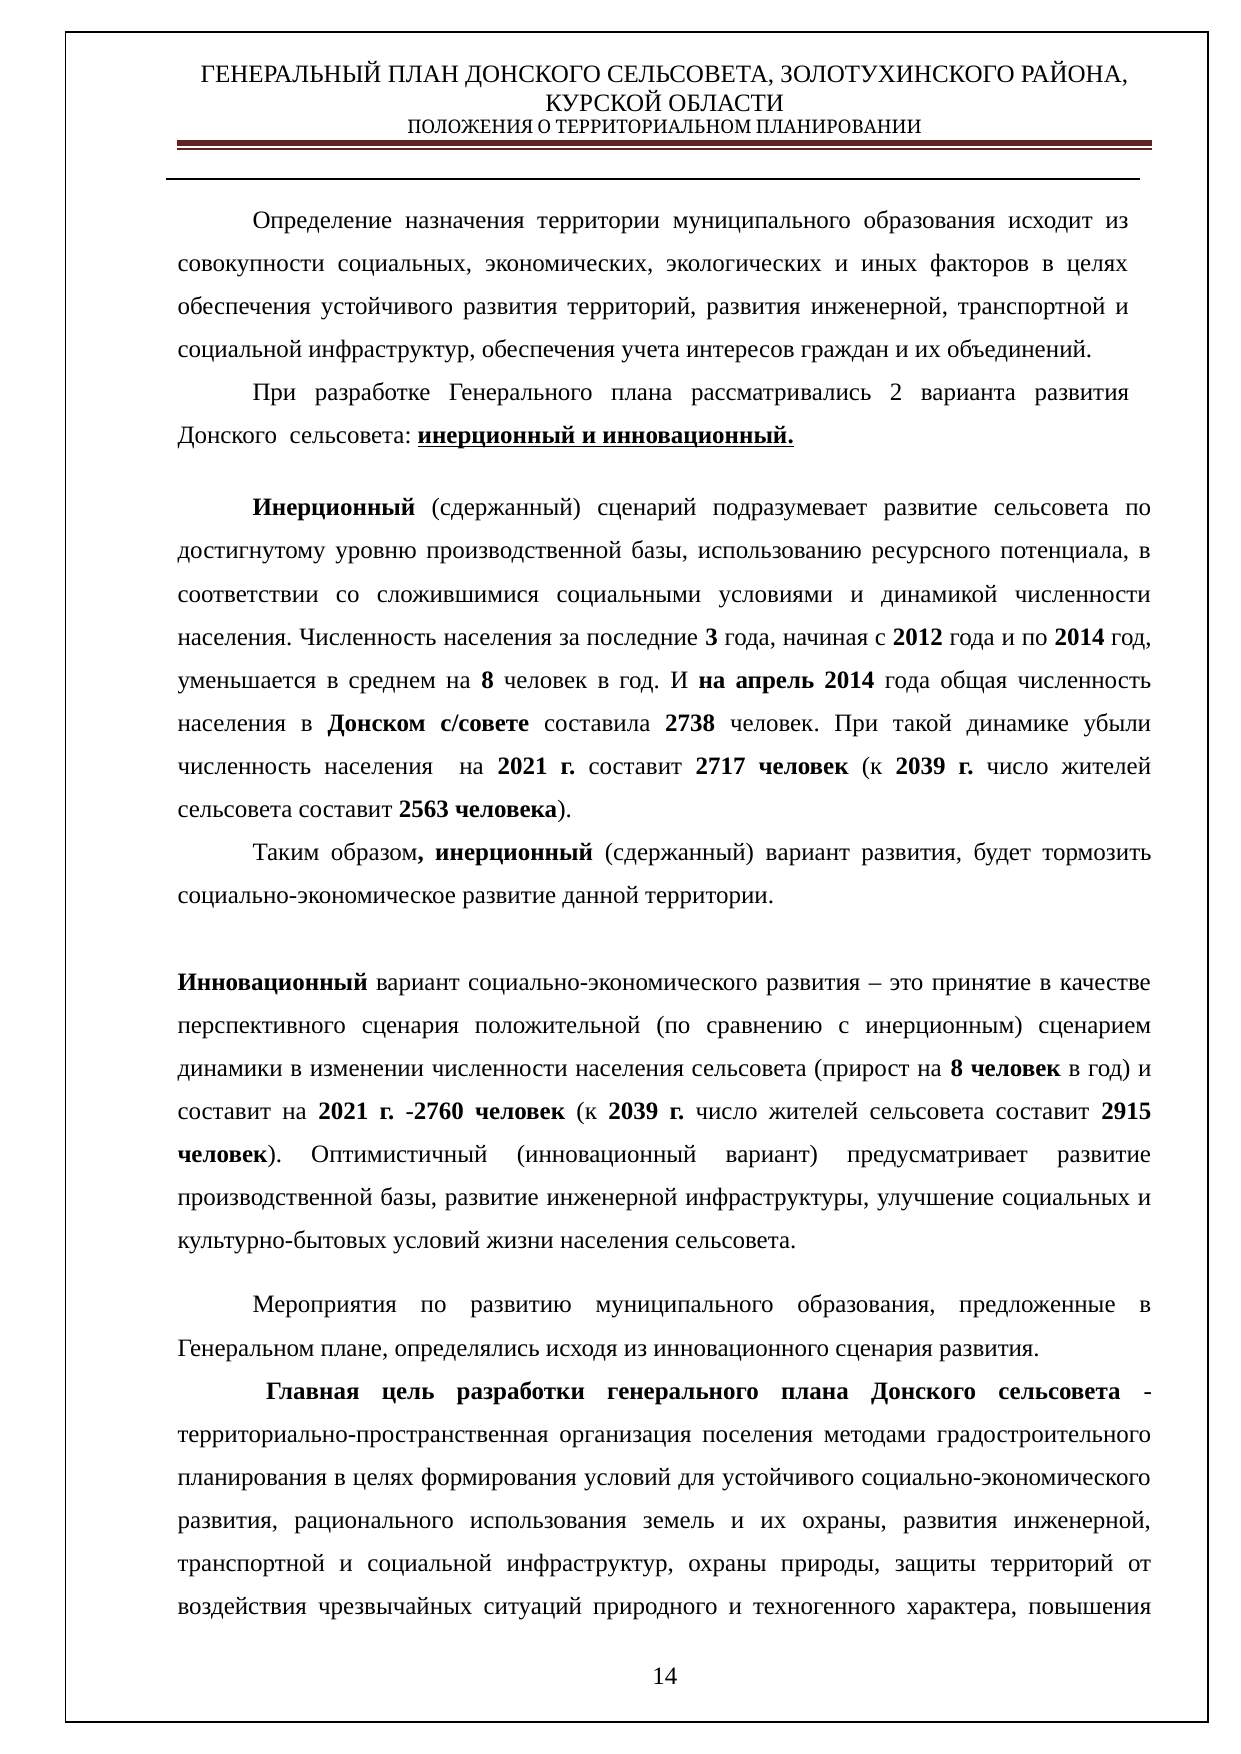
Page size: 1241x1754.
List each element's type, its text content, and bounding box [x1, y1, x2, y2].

text Мероприятия по развитию муниципального образования, предложенные в Генеральном плане, определялись исходя из инновационного сценария развития. [177, 1289, 1152, 1361]
text Таким образом, инерционный (сдержанный) вариант развития, будет тормозить социально-экономическое развитие данной территории. [177, 837, 1152, 909]
text Инновационный вариант социально-экономического развития – это принятие в качестве перспективного сценария положительной (по сравнению с инерционным) сценарием динамики в изменении численности населения сельсовета (прирост на 8 человек в год) и составит на 2021 г. -2760 человек (к 2039 г. число жителей сельсовета составит 2915 человек). Оптимистичный (инновационный вариант) предусматривает развитие производственной базы, развитие инженерной инфраструктуры, улучшение социальных и культурно-бытовых условий жизни населения сельсовета. [177, 967, 1152, 1254]
text Инерционный (сдержанный) сценарий подразумевает развитие сельсовета по достигнутому уровню производственной базы, использованию ресурсного потенциала, в соответствии со сложившимися социальными условиями и динамикой численности населения. Численность населения за последние 3 года, начиная с 2012 года и по 2014 год, уменьшается в среднем на 8 человек в год. И на апрель 2014 года общая численность населения в Донском с/совете составила 2738 человек. При такой динамике убыли численность населения на 2021 г. составит 2717 человек (к 2039 г. число жителей сельсовета составит 2563 человека). [177, 492, 1152, 823]
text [177, 1376, 1152, 1620]
table_cell Определение назначения территории муниципального образования исходит из совокупности социальных, экономических, экологических и иных факторов в целях обеспечения устойчивого развития территорий, развития инженерной, транспортной и социальной инфраструктур, обеспечения учета интересов граждан и их объединений. При разработке Генерального плана рассматривались 2 варианта развития Донского сельсовета: инерционный и инновационный. [166, 180, 1140, 492]
